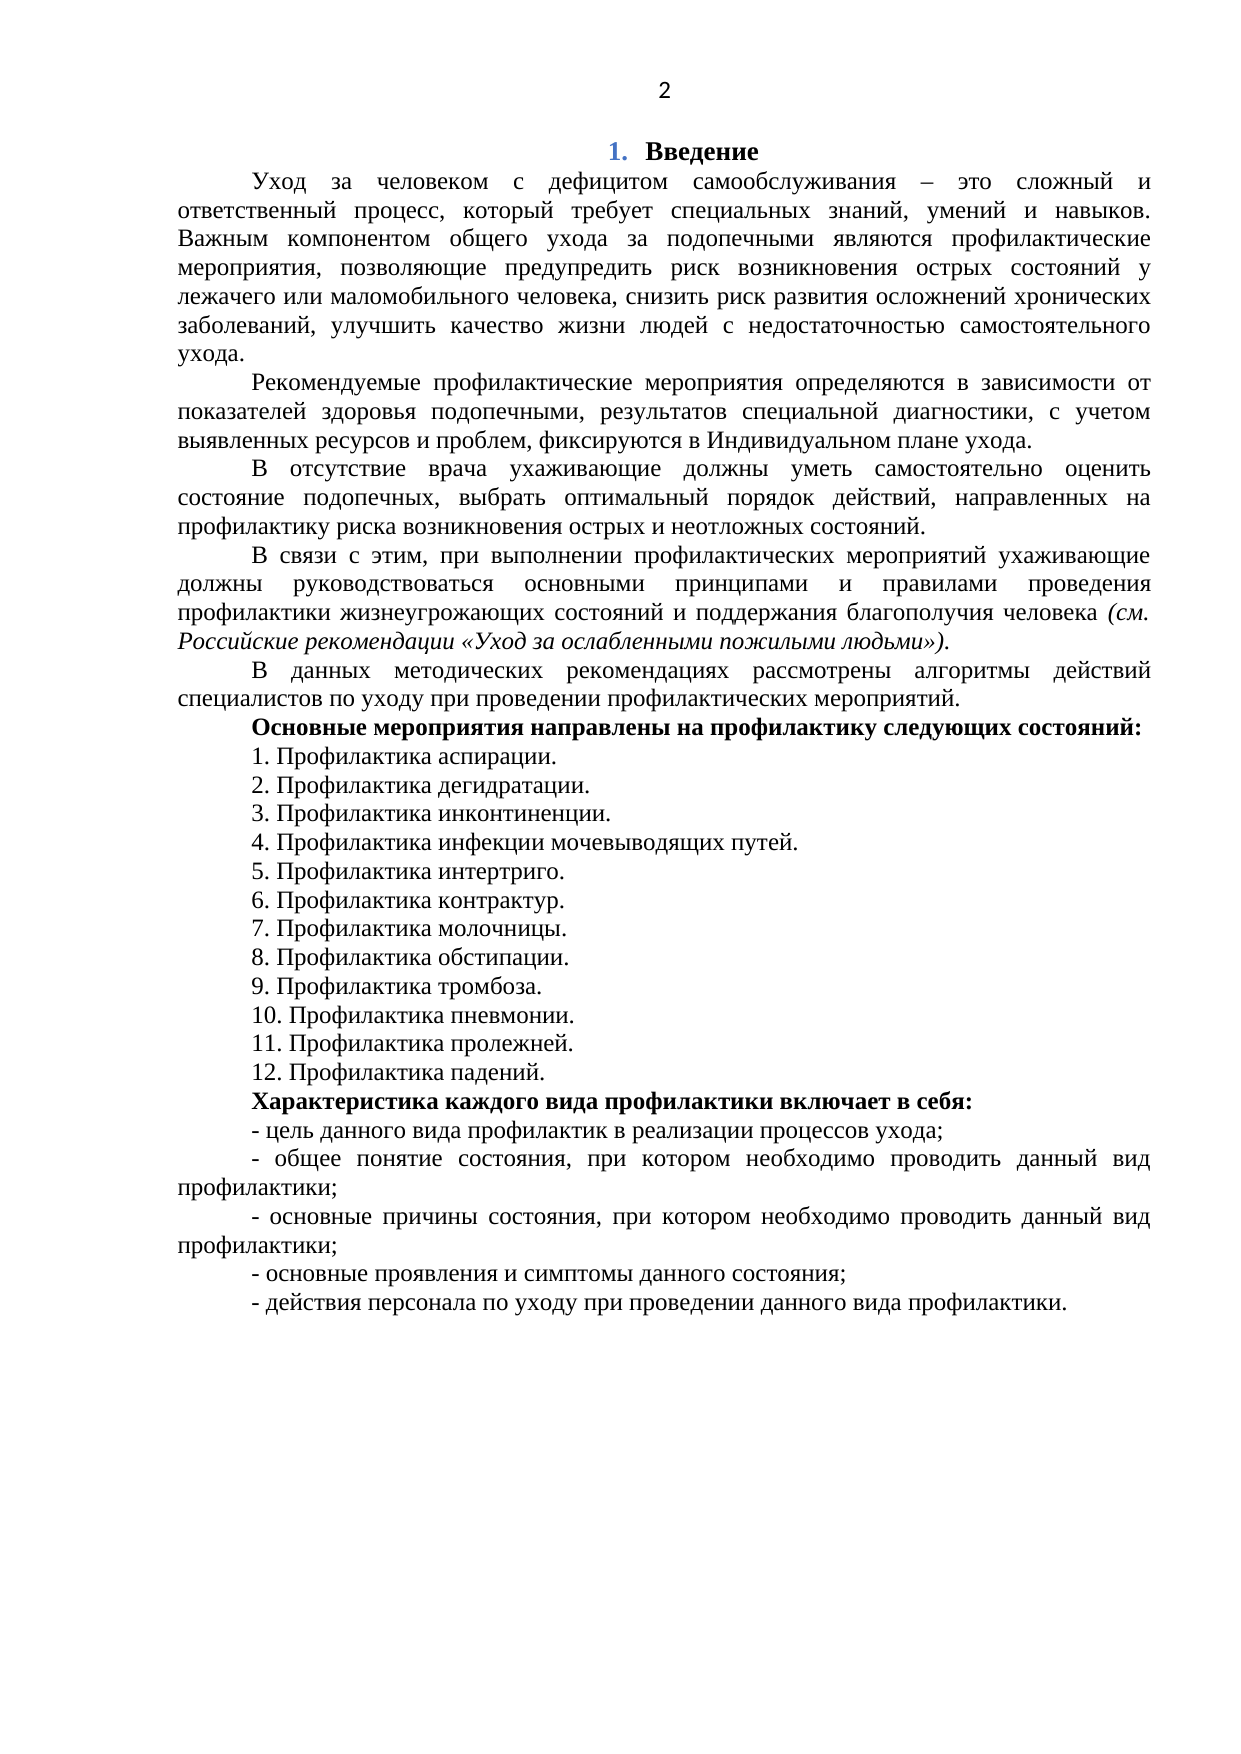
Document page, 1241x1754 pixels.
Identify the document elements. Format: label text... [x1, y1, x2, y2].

subtitle В связи с этим, при выполнении профилактических мероприятий ухаживающие должны руководствоваться основными принципами и правилами проведения профилактики жизнеугрожающих состояний и поддержания благополучия человека (см. Российские рекомендации «Уход за ослабленными пожилыми людьми»). [177, 540, 1152, 655]
text 11. Профилактика пролежней. [177, 1028, 1152, 1057]
text 10. Профилактика пневмонии. [177, 1000, 1152, 1028]
text 8. Профилактика обстипации. [177, 942, 1152, 971]
text Рекомендуемые профилактические мероприятия определяются в зависимости от показателей здоровья подопечными, результатов специальной диагностики, с учетом выявленных ресурсов и проблем, фиксируются в Индивидуальном плане ухода. [177, 367, 1152, 453]
subtitle В отсутствие врача ухаживающие должны уметь самостоятельно оценить состояние подопечных, выбрать оптимальный порядок действий, направленных на профилактику риска возникновения острых и неотложных состояний. [177, 453, 1152, 540]
subtitle Уход за человеком с дефицитом самообслуживания – это сложный и ответственный процесс, который требует специальных знаний, умений и навыков. Важным компонентом общего ухода за подопечными являются профилактические мероприятия, позволяющие предупредить риск возникновения острых состояний у лежачего или маломобильного человека, снизить риск развития осложнений хронических заболеваний, улучшить качество жизни людей с недостаточностью самостоятельного ухода. [177, 166, 1152, 367]
subtitle Введение [215, 135, 1152, 166]
text Основные мероприятия направлены на профилактику следующих состояний: [177, 712, 1152, 741]
text 5. Профилактика интертриго. [177, 856, 1152, 885]
text 3. Профилактика инконтиненции. [177, 798, 1152, 827]
text - общее понятие состояния, при котором необходимо проводить данный вид профилактики; [177, 1143, 1152, 1201]
text 9. Профилактика тромбоза. [177, 971, 1152, 1000]
text 4. Профилактика инфекции мочевыводящих путей. [177, 827, 1152, 856]
text Характеристика каждого вида профилактики включает в себя: [177, 1086, 1152, 1115]
text 2. Профилактика дегидратации. [177, 770, 1152, 798]
text - основные проявления и симптомы данного состояния; [177, 1258, 1152, 1287]
text 6. Профилактика контрактур. [177, 885, 1152, 913]
text В данных методических рекомендациях рассмотрены алгоритмы действий специалистов по уходу при проведении профилактических мероприятий. [177, 655, 1152, 712]
text 1. Профилактика аспирации. [177, 741, 1152, 770]
text 12. Профилактика падений. [177, 1057, 1152, 1086]
text - цель данного вида профилактик в реализации процессов ухода; [177, 1115, 1152, 1143]
text - основные причины состояния, при котором необходимо проводить данный вид профилактики; [177, 1201, 1152, 1258]
text - действия персонала по уходу при проведении данного вида профилактики. [177, 1287, 1152, 1316]
text 7. Профилактика молочницы. [177, 913, 1152, 942]
